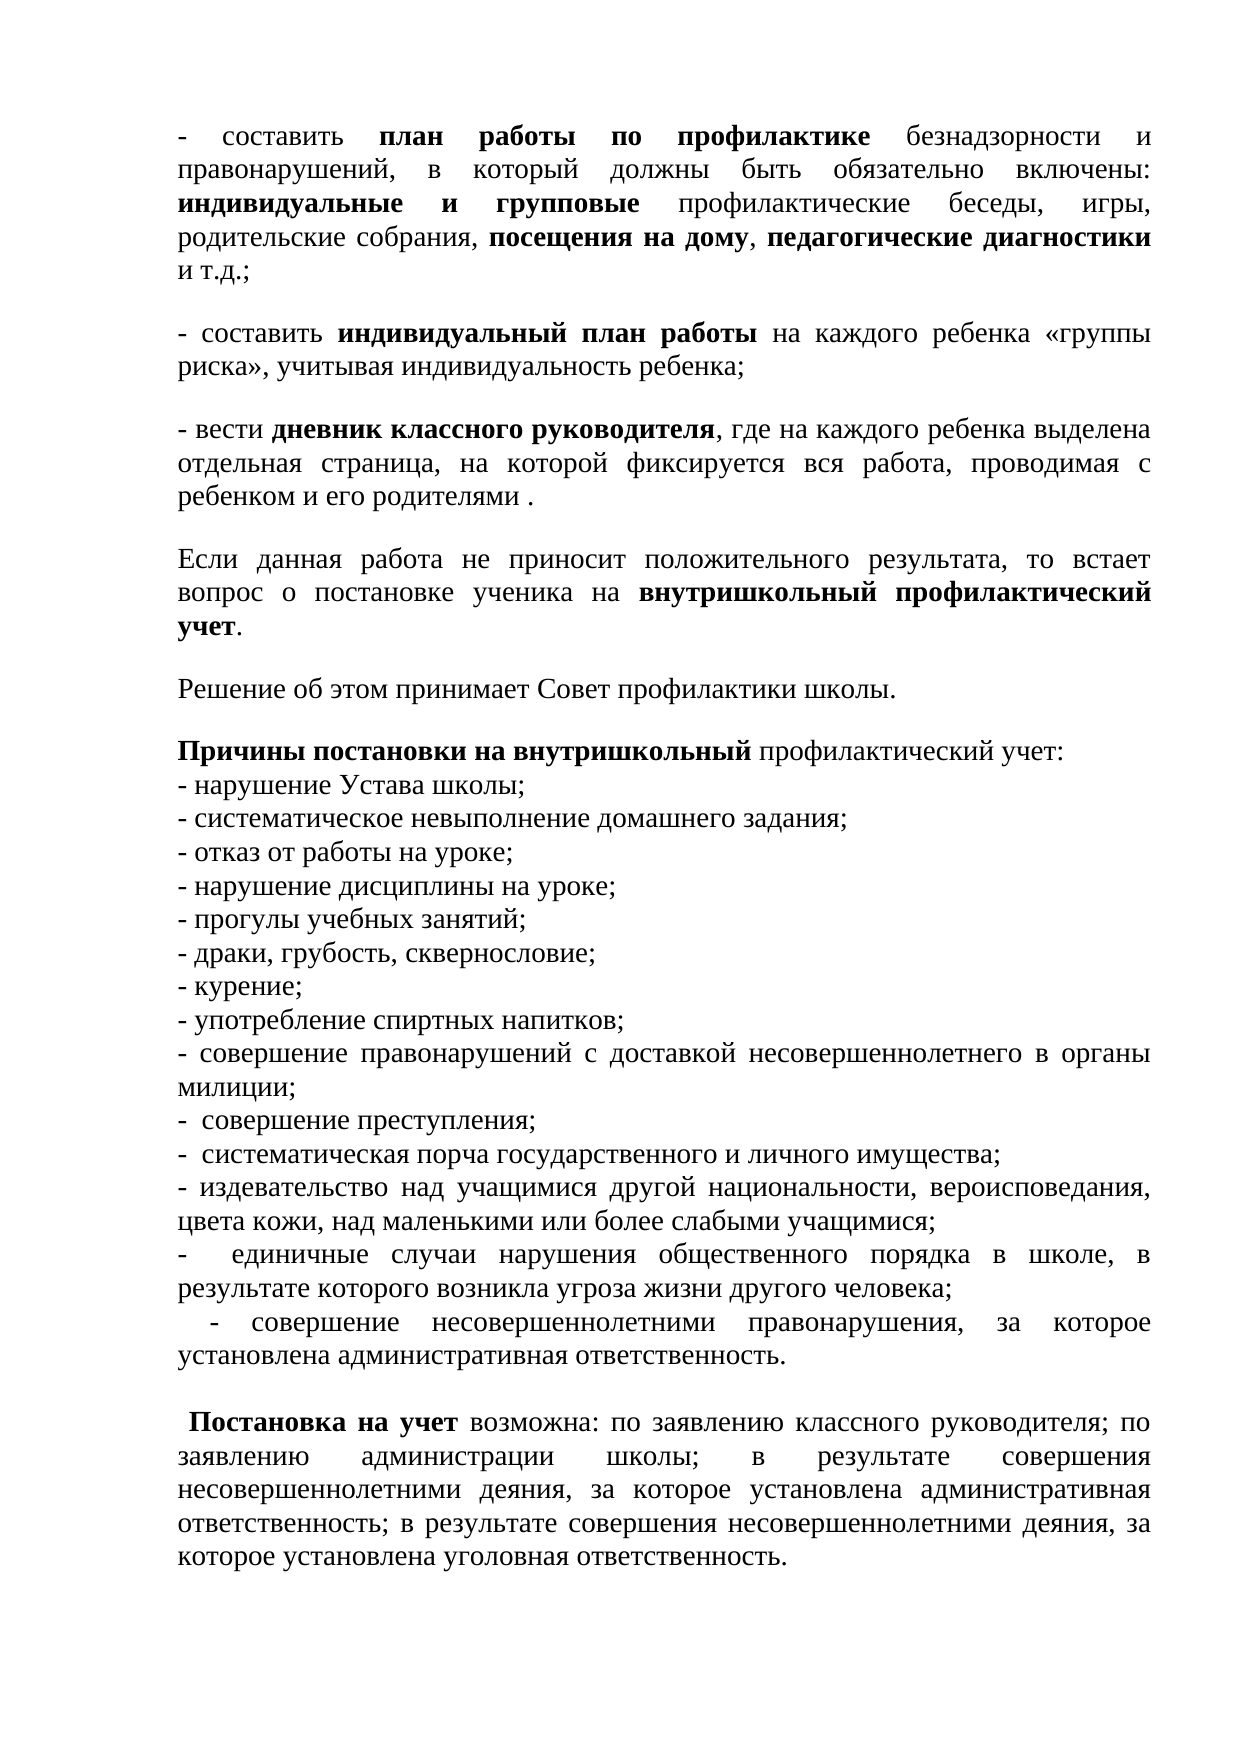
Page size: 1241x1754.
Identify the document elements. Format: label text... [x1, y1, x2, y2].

text Причины постановки на внутришкольный профилактический учет: [177, 733, 1152, 767]
text - издевательство над учащимися другой национальности, вероисповедания, цвета кожи, над маленькими или более слабыми учащимися; [177, 1169, 1152, 1237]
text - совершение преступления; [177, 1102, 1152, 1136]
text Постановка на учет возможна: по заявлению классного руководителя; по заявлению администрации школы; в результате совершения несовершеннолетними деяния, за которое установлена административная ответственность; в результате совершения несовершеннолетними деяния, за которое установлена уголовная ответственность. [177, 1404, 1152, 1572]
text - совершение несовершеннолетними правонарушения, за которое установлена административная ответственность. [177, 1304, 1152, 1371]
text - систематическое невыполнение домашнего задания; [177, 801, 1152, 834]
text - нарушение Устава школы; [177, 767, 1152, 801]
text Если данная работа не приносит положительного результата, то встает вопрос о постановке ученика на внутришкольный профилактический учет. [177, 541, 1152, 642]
text - употребление спиртных напитков; [177, 1002, 1152, 1035]
text - систематическая порча государственного и личного имущества; [177, 1136, 1152, 1169]
text - совершение правонарушений с доставкой несовершеннолетнего в органы милиции; [177, 1035, 1152, 1102]
text Решение об этом принимает Совет профилактики школы. [177, 671, 1152, 704]
text - отказ от работы на уроке; [177, 834, 1152, 868]
text - курение; [177, 968, 1152, 1002]
text - вести дневник классного руководителя, где на каждого ребенка выделена отдельная страница, на которой фиксируется вся работа, проводимая с ребенком и его родителями . [177, 411, 1152, 512]
text - драки, грубость, сквернословие; [177, 935, 1152, 968]
text - единичные случаи нарушения общественного порядка в школе, в результате которого возникла угроза жизни другого человека; [177, 1237, 1152, 1304]
text - прогулы учебных занятий; [177, 901, 1152, 935]
text - составить индивидуальный план работы на каждого ребенка «группы риска», учитывая индивидуальность ребенка; [177, 315, 1152, 382]
text - составить план работы по профилактике безнадзорности и правонарушений, в который должны быть обязательно включены: индивидуальные и групповые профилактические беседы, игры, родительские собрания, посещения на дому, педагогические диагностики и т.д.; [177, 118, 1152, 286]
text - нарушение дисциплины на уроке; [177, 868, 1152, 901]
